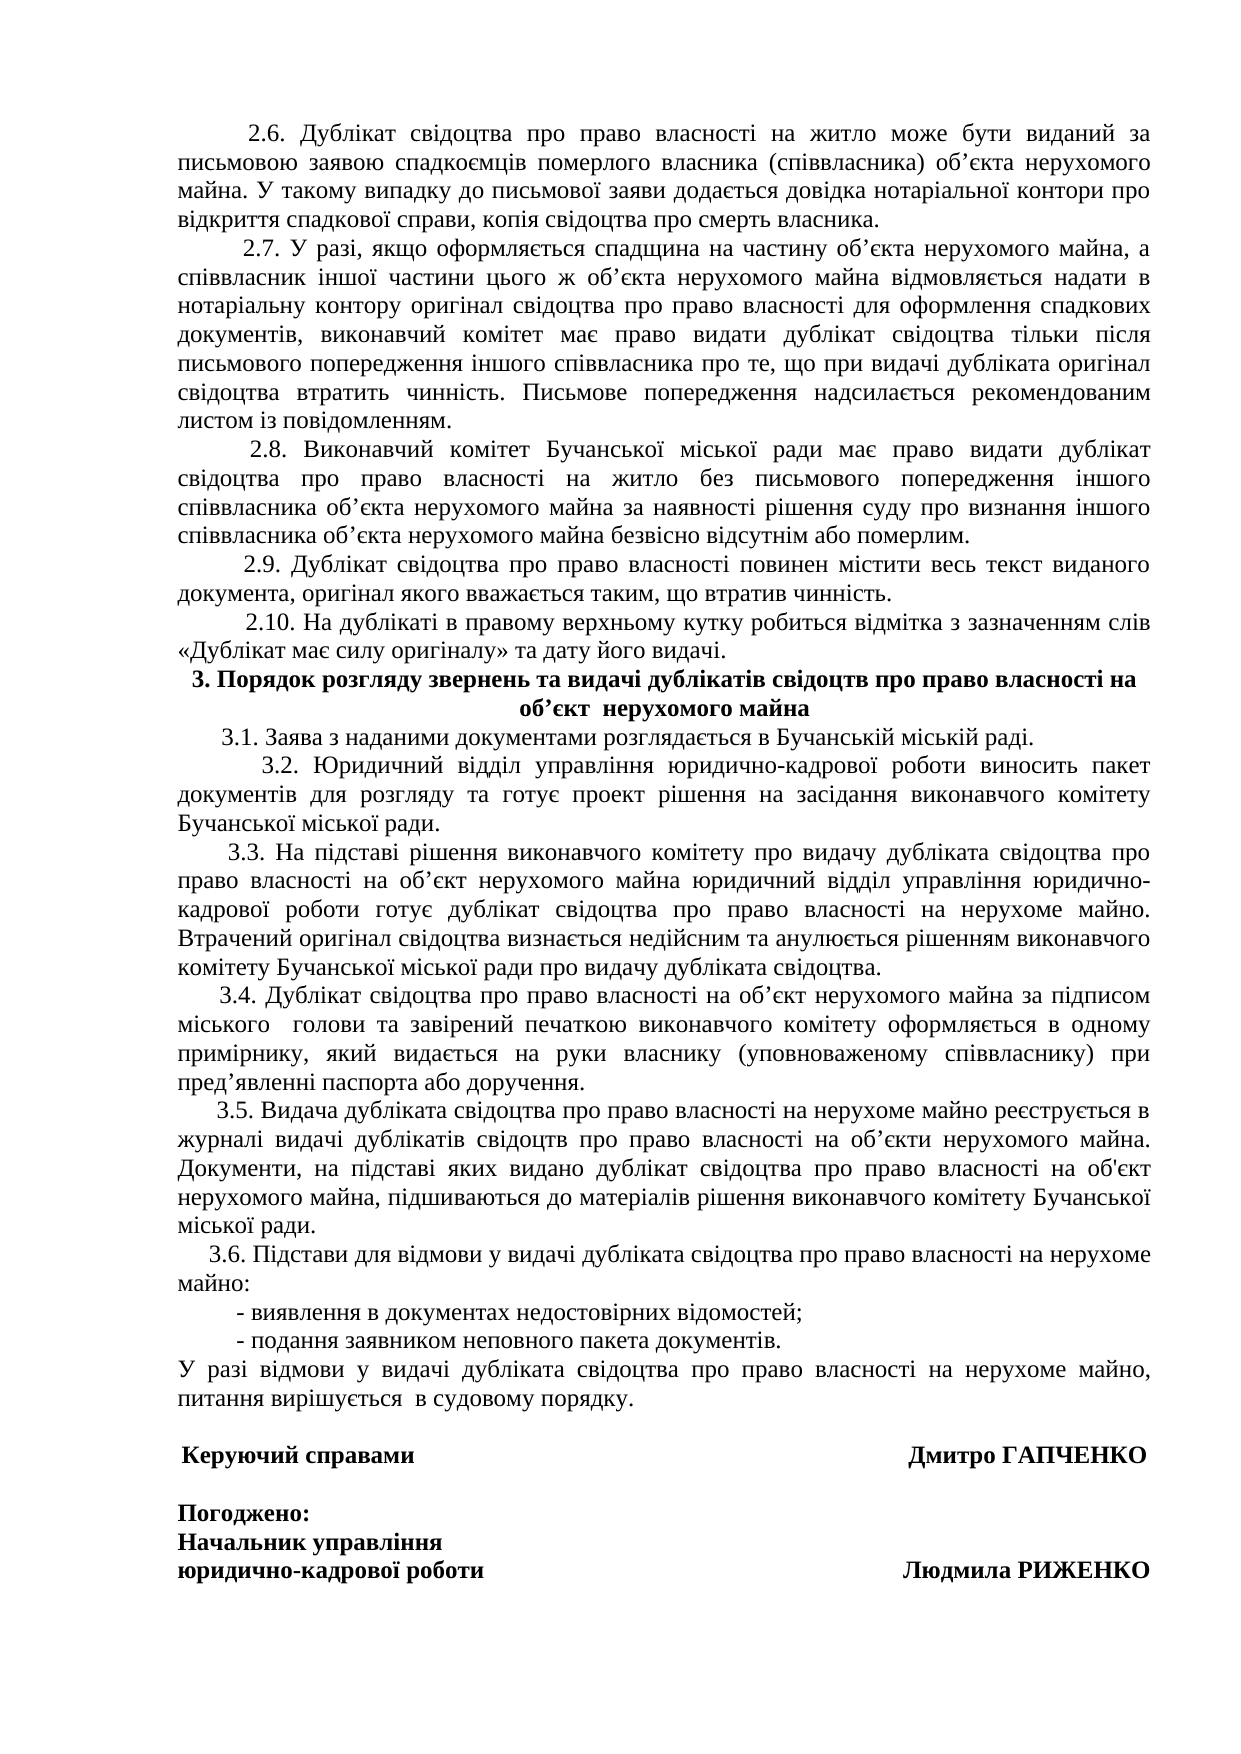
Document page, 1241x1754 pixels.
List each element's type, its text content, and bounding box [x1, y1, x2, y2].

text 3.5. Видача дубліката свідоцтва про право власності на нерухоме майно реєструється в журналі видачі дублікатів свідоцтв про право власності на об’єкти нерухомого майна. Документи, на підставі яких видано дублікат свідоцтва про право власності на об'єкт нерухомого майна, підшиваються до матеріалів рішення виконавчого комітету Бучанської міської ради. [177, 1096, 1152, 1239]
text 3.6. Підстави для відмови у видачі дубліката свідоцтва про право власності на нерухоме майно: [177, 1239, 1152, 1297]
text 3.2. Юридичний відділ управління юридично-кадрової роботи виносить пакет документів для розгляду та готує проект рішення на засідання виконавчого комітету Бучанської міської ради. [177, 751, 1152, 837]
text Керуючий справами Дмитро ГАПЧЕНКО [177, 1441, 1152, 1469]
text 3. Порядок розгляду звернень та видачі дублікатів свідоцтв про право власності на об’єкт нерухомого майна [177, 664, 1152, 722]
text 2.8. Виконавчий комітет Бучанської міської ради має право видати дублікат свідоцтва про право власності на житло без письмового попередження іншого співвласника об’єкта нерухомого майна за наявності рішення суду про визнання іншого співвласника об’єкта нерухомого майна безвісно відсутнім або померлим. [177, 434, 1152, 549]
text - подання заявником неповного пакета документів. [177, 1326, 1152, 1354]
text У разі відмови у видачі дубліката свідоцтва про право власності на нерухоме майно, питання вирішується в судовому порядку. [177, 1354, 1152, 1412]
text 3.3. На підставі рішення виконавчого комітету про видачу дубліката свідоцтва про право власності на об’єкт нерухомого майна юридичний відділ управління юридично-кадрової роботи готує дублікат свідоцтва про право власності на нерухоме майно. Втрачений оригінал свідоцтва визнається недійсним та анулюється рішенням виконавчого комітету Бучанської міської ради про видачу дубліката свідоцтва. [177, 837, 1152, 981]
text Начальник управління [177, 1527, 1152, 1556]
text 3.1. Заява з наданими документами розглядається в Бучанській міській раді. [177, 722, 1152, 751]
text 2.9. Дублікат свідоцтва про право власності повинен містити весь текст виданого документа, оригінал якого вважається таким, що втратив чинність. [177, 549, 1152, 607]
text 2.10. На дублікаті в правому верхньому кутку робиться відмітка з зазначенням слів «Дублікат має силу оригіналу» та дату його видачі. [177, 607, 1152, 664]
text 3.4. Дублікат свідоцтва про право власності на об’єкт нерухомого майна за підписом міського голови та завірений печаткою виконавчого комітету оформляється в одному примірнику, який видається на руки власнику (уповноваженому співвласнику) при пред’явленні паспорта або доручення. [177, 981, 1152, 1096]
text 2.6. Дублікат свідоцтва про право власності на житло може бути виданий за письмовою заявою спадкоємців померлого власника (співвласника) об’єкта нерухомого майна. У такому випадку до письмової заяви додається довідка нотаріальної контори про відкриття спадкової справи, копія свідоцтва про смерть власника. [177, 118, 1152, 233]
text юридично-кадрової роботи Людмила РИЖЕНКО [177, 1556, 1152, 1584]
text 2.7. У разі, якщо оформляється спадщина на частину об’єкта нерухомого майна, а співвласник іншої частини цього ж об’єкта нерухомого майна відмовляється надати в нотаріальну контору оригінал свідоцтва про право власності для оформлення спадкових документів, виконавчий комітет має право видати дублікат свідоцтва тільки після письмового попередження іншого співвласника про те, що при видачі дубліката оригінал свідоцтва втратить чинність. Письмове попередження надсилається рекомендованим листом із повідомленням. [177, 233, 1152, 434]
text Погоджено: [177, 1498, 1152, 1527]
text - виявлення в документах недостовірних відомостей; [177, 1297, 1152, 1326]
